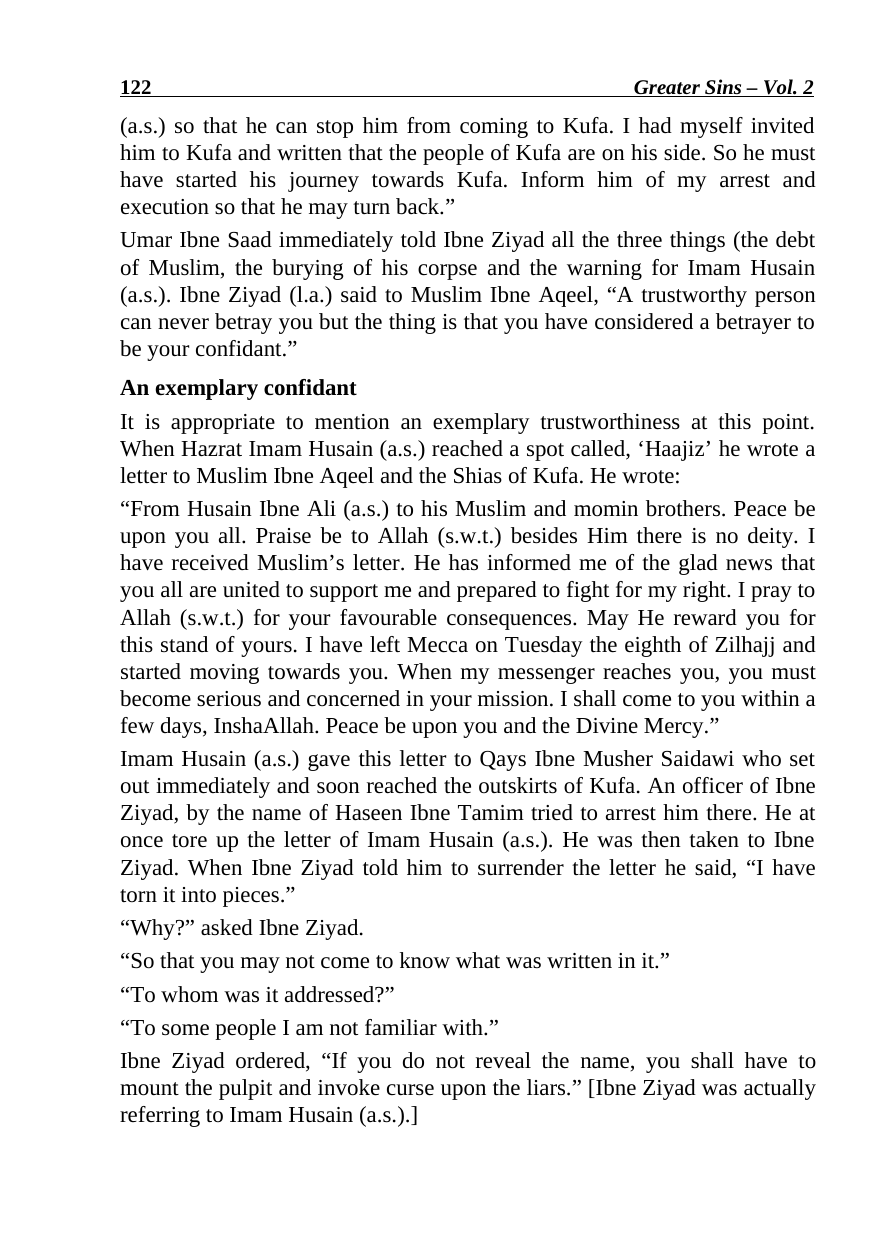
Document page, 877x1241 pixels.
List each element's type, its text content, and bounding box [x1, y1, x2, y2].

text Ibne Ziyad ordered, “If you do not reveal the name, you shall have to mount the pulpit and invoke curse upon the liars.” [Ibne Ziyad was actually referring to Imam Husain (a.s.).] [120, 1047, 817, 1128]
text “From Husain Ibne Ali (a.s.) to his Muslim and momin brothers. Peace be upon you all. Praise be to Allah (s.w.t.) besides Him there is no deity. I have received Muslim’s letter. He has informed me of the glad news that you all are united to support me and prepared to fight for my right. I pray to Allah (s.w.t.) for your favourable consequences. May He reward you for this stand of yours. I have left Mecca on Tuesday the eighth of Zilhajj and started moving towards you. When my messenger reaches you, you must become serious and concerned in your mission. I shall come to you within a few days, InshaAllah. Peace be upon you and the Divine Mercy.” [120, 495, 817, 739]
text “So that you may not come to know what was written in it.” [120, 947, 817, 974]
text “Why?” asked Ibne Ziyad. [120, 914, 817, 941]
text Imam Husain (a.s.) gave this letter to Qays Ibne Musher Saidawi who set out immediately and soon reached the outskirts of Kufa. An officer of Ibne Ziyad, by the name of Haseen Ibne Tamim tried to arrest him there. He at once tore up the letter of Imam Husain (a.s.). He was then taken to Ibne Ziyad. When Ibne Ziyad told him to surrender the letter he said, “I have torn it into pieces.” [120, 745, 817, 907]
text It is appropriate to mention an exemplary trustworthiness at this point. When Hazrat Imam Husain (a.s.) reached a spot called, ‘Haajiz’ he wrote a letter to Muslim Ibne Aqeel and the Shias of Kufa. He wrote: [120, 407, 817, 489]
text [120, 112, 817, 220]
subtitle An exemplary confidant [120, 374, 817, 401]
text “To whom was it addressed?” [120, 980, 817, 1007]
text “To some people I am not familiar with.” [120, 1014, 817, 1041]
text Umar Ibne Saad immediately told Ibne Ziyad all the three things (the debt of Muslim, the burying of his corpse and the warning for Imam Husain (a.s.). Ibne Ziyad (l.a.) said to Muslim Ibne Aqeel, “A trustworthy person can never betray you but the thing is that you have considered a betrayer to be your confidant.” [120, 226, 817, 362]
